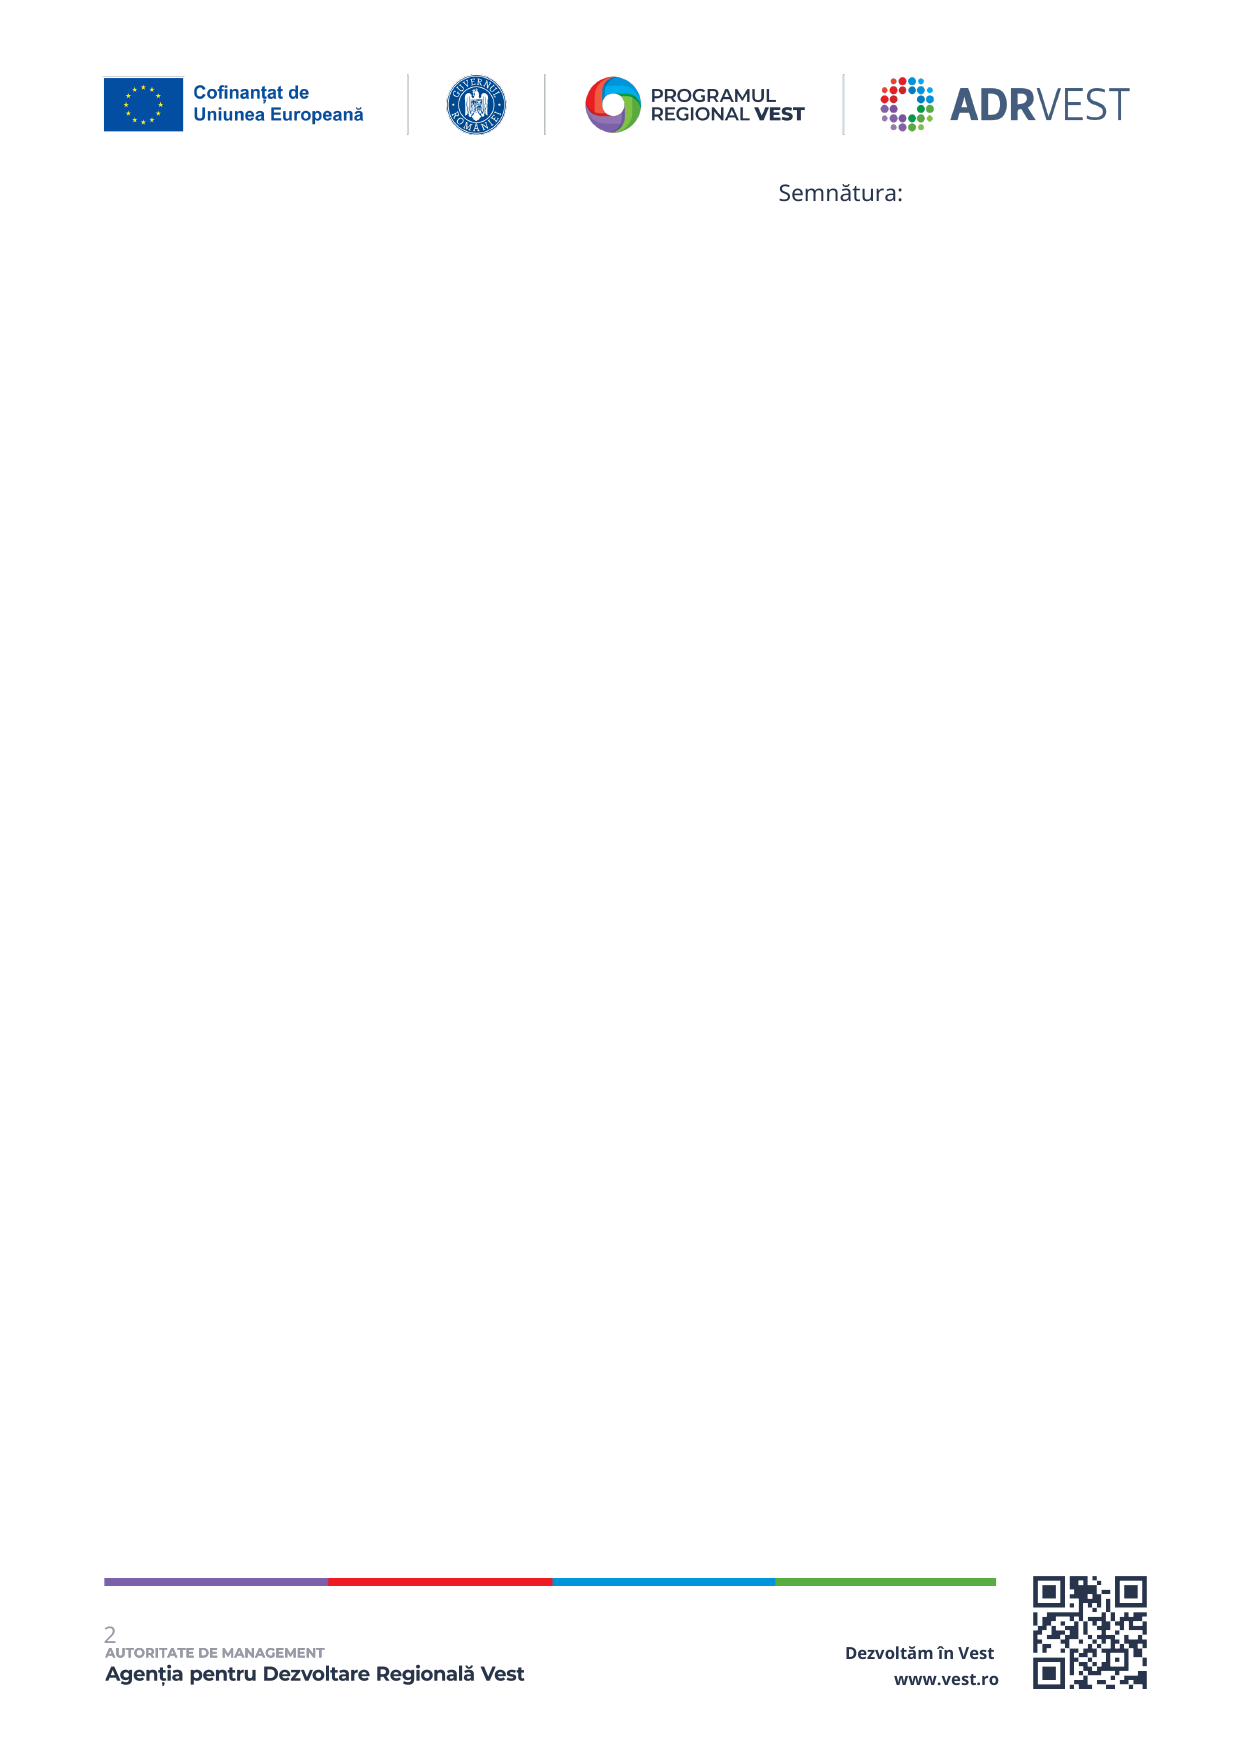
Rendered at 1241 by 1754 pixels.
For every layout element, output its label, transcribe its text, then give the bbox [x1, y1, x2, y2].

picture [1025, 1567, 1156, 1698]
picture [102, 74, 1130, 135]
text Semnătura: [103, 177, 1122, 208]
